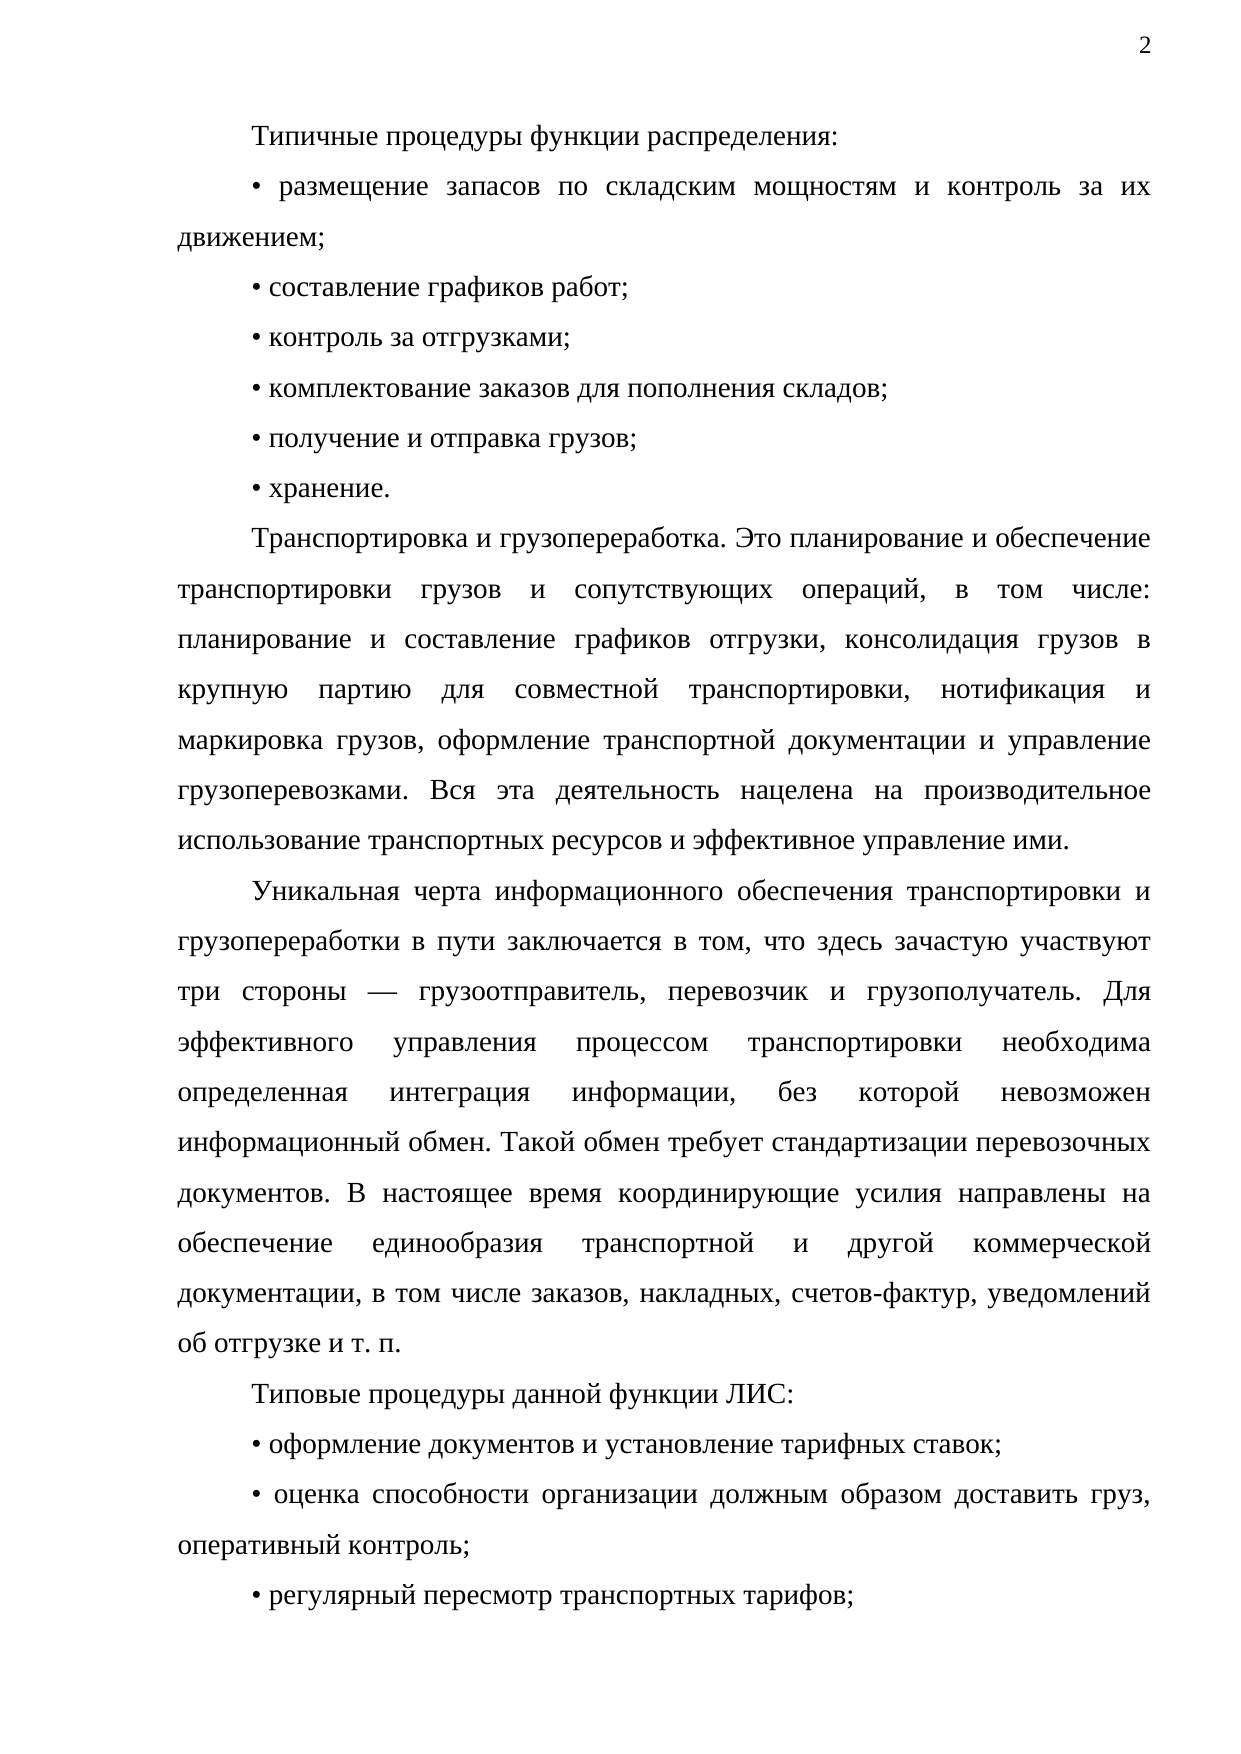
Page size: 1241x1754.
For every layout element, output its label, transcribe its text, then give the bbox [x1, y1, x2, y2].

text Типовые процедуры данной функции ЛИС: [177, 1376, 1152, 1409]
text Уникальная черта информационного обеспечения транспортировки и грузопереработки в пути заключается в том, что здесь зачастую участвуют три стороны — грузоотправитель, перевозчик и грузополучатель. Для эффективного управления процессом транспортировки необходима определенная интеграция информации, без которой невозможен информационный обмен. Такой обмен требует стандартизации перевозочных документов. В настоящее время координирующие усилия направлены на обеспечение единообразия транспортной и другой коммерческой документации, в том числе заказов, накладных, счетов-фактур, уведомлений об отгрузке и т. п. [177, 873, 1152, 1359]
text • размещение запасов по складским мощностям и контроль за их движением; [177, 168, 1152, 252]
text • регулярный пересмотр транспортных тарифов; [177, 1577, 1152, 1611]
text Транспортировка и грузопереработка. Это планирование и обеспечение транспортировки грузов и сопутствующих операций, в том числе: планирование и составление графиков отгрузки, консолидация грузов в крупную партию для совместной транспортировки, нотификация и маркировка грузов, оформление транспортной документации и управление грузоперевозками. Вся эта деятельность нацелена на производительное использование транспортных ресурсов и эффективное управление ими. [177, 521, 1152, 856]
text • контроль за отгрузками; [177, 319, 1152, 353]
text • получение и отправка грузов; [177, 420, 1152, 453]
text Типичные процедуры функции распределения: [177, 118, 1152, 152]
text • оформление документов и установление тарифных ставок; [177, 1426, 1152, 1460]
text • комплектование заказов для пополнения складов; [177, 370, 1152, 403]
text • составление графиков работ; [177, 269, 1152, 303]
text • оценка способности организации должным образом доставить груз, оперативный контроль; [177, 1477, 1152, 1560]
text • хранение. [177, 470, 1152, 504]
